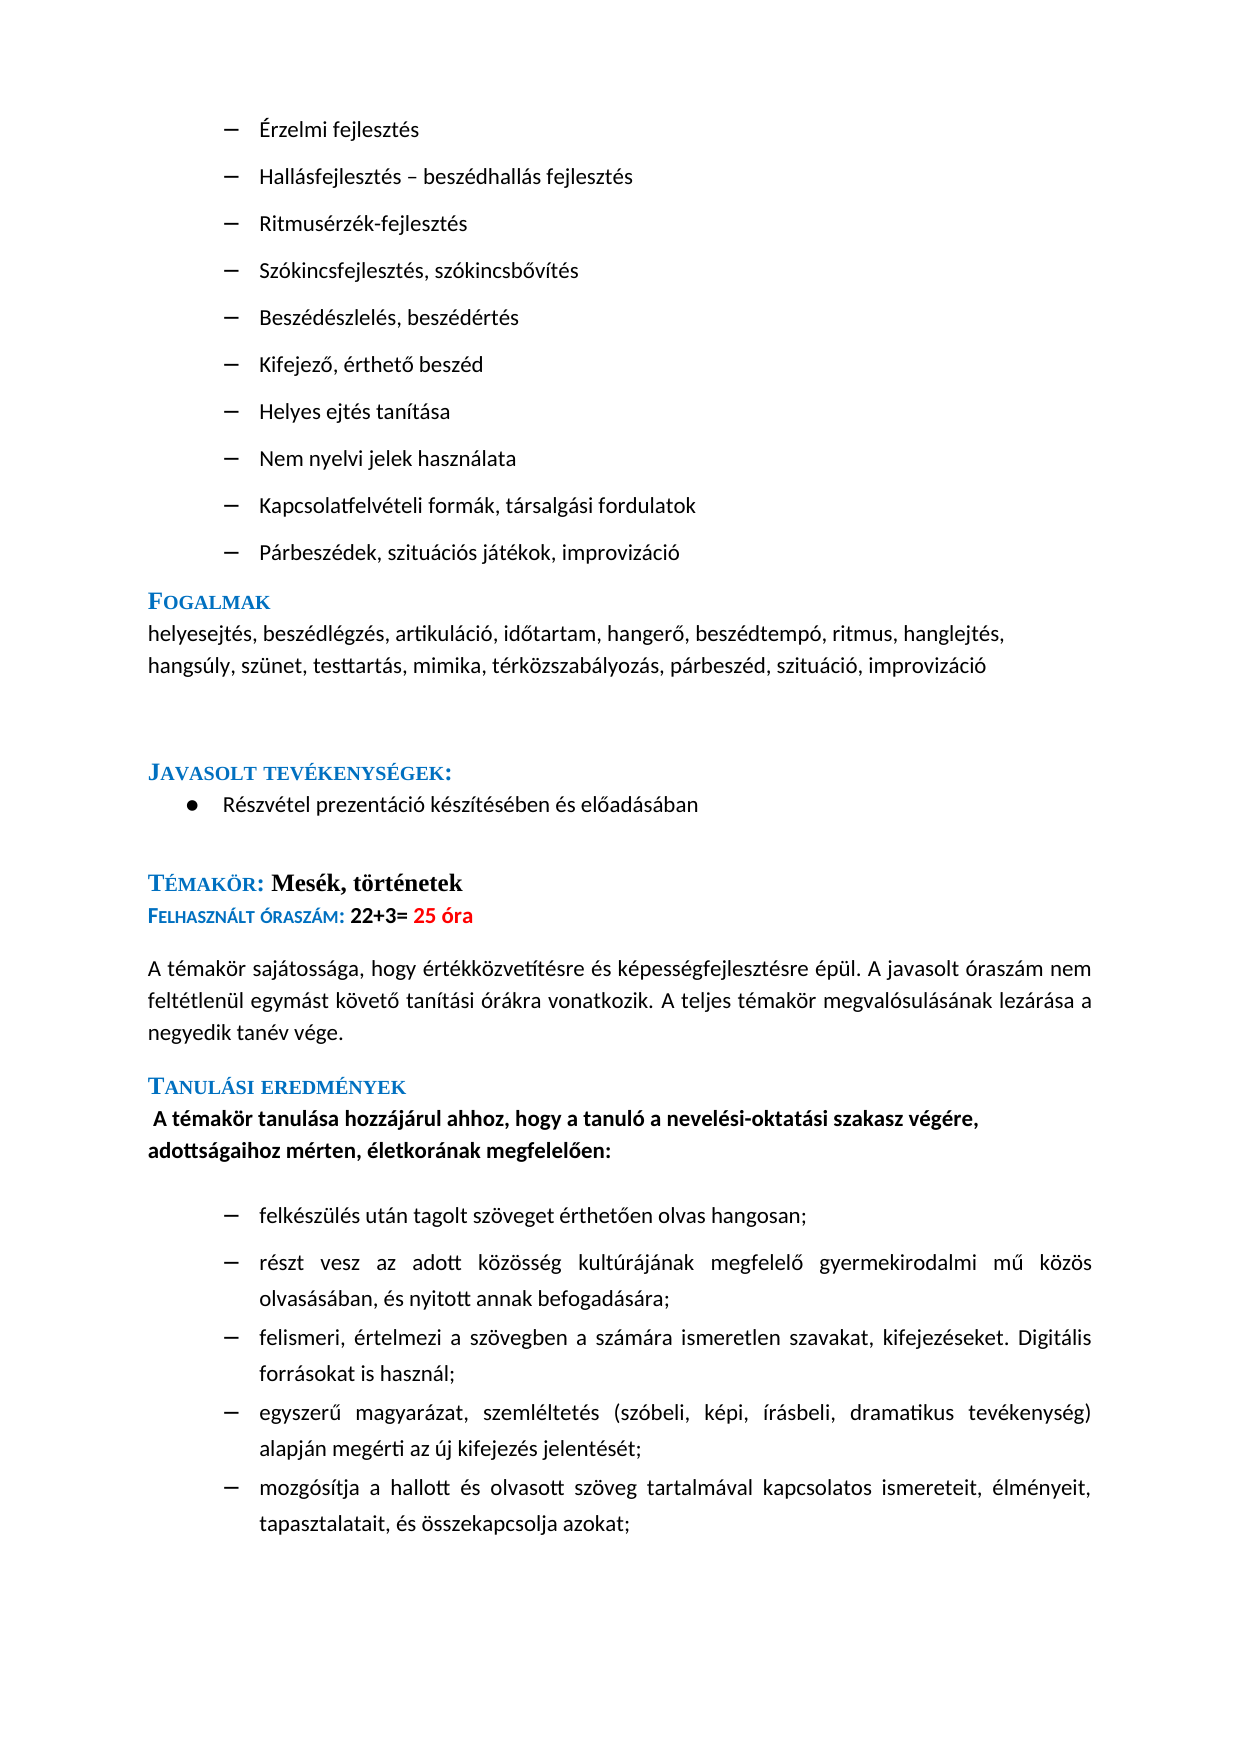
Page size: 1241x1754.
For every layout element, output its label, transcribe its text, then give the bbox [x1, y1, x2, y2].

list Ritmusérzék-fejlesztés [222, 197, 1093, 244]
list Szókincsfejlesztés, szókincsbővítés [222, 244, 1093, 291]
list Kifejező, érthető beszéd [222, 338, 1093, 385]
list részt vesz az adott közösség kultúrájának megfelelő gyermekirodalmi mű közös olvasásában, és nyitott annak befogadására; [222, 1237, 1093, 1312]
subtitle Témakör: Mesék, történetek [148, 868, 1093, 897]
list Nem nyelvi jelek használata [222, 432, 1093, 479]
list Beszédészlelés, beszédértés [222, 291, 1093, 338]
list Részvétel prezentáció készítésében és előadásában [185, 790, 1093, 818]
list Párbeszédek, szituációs játékok, improvizáció [222, 526, 1093, 573]
text A témakör sajátossága, hogy értékközvetítésre és képességfejlesztésre épül. A javasolt óraszám nem feltétlenül egymást követő tanítási órákra vonatkozik. A teljes témakör megvalósulásának lezárása a negyedik tanév vége. [148, 954, 1093, 1046]
subtitle Tanulási eredmények [148, 1071, 1093, 1100]
list Helyes ejtés tanítása [222, 385, 1093, 432]
list felismeri, értelmezi a szövegben a számára ismeretlen szavakat, kifejezéseket. Digitális forrásokat is használ; [222, 1312, 1093, 1387]
text helyesejtés, beszédlégzés, artikuláció, időtartam, hangerő, beszédtempó, ritmus, hanglejtés, hangsúly, szünet, testtartás, mimika, térközszabályozás, párbeszéd, szituáció, improvizáció [148, 619, 1093, 679]
subtitle Fogalmak [148, 586, 1093, 614]
list Hallásfejlesztés – beszédhallás fejlesztés [222, 150, 1093, 197]
list Kapcsolatfelvételi formák, társalgási fordulatok [222, 479, 1093, 526]
list egyszerű magyarázat, szemléltetés (szóbeli, képi, írásbeli, dramatikus tevékenység) alapján megérti az új kifejezés jelentését; [222, 1387, 1093, 1462]
text A témakör tanulása hozzájárul ahhoz, hogy a tanuló a nevelési-oktatási szakasz végére, adottságaihoz mérten, életkorának megfelelően: [148, 1104, 1093, 1165]
list felkészülés után tagolt szöveget érthetően olvas hangosan; [222, 1190, 1093, 1237]
list mozgósítja a hallott és olvasott szöveg tartalmával kapcsolatos ismereteit, élményeit, tapasztalatait, és összekapcsolja azokat; [222, 1462, 1093, 1537]
text Felhasznált óraszám: 22+3= 25 óra [148, 901, 1093, 929]
list Érzelmi fejlesztés [222, 103, 1093, 150]
subtitle Javasolt tevékenységek: [148, 757, 1093, 786]
